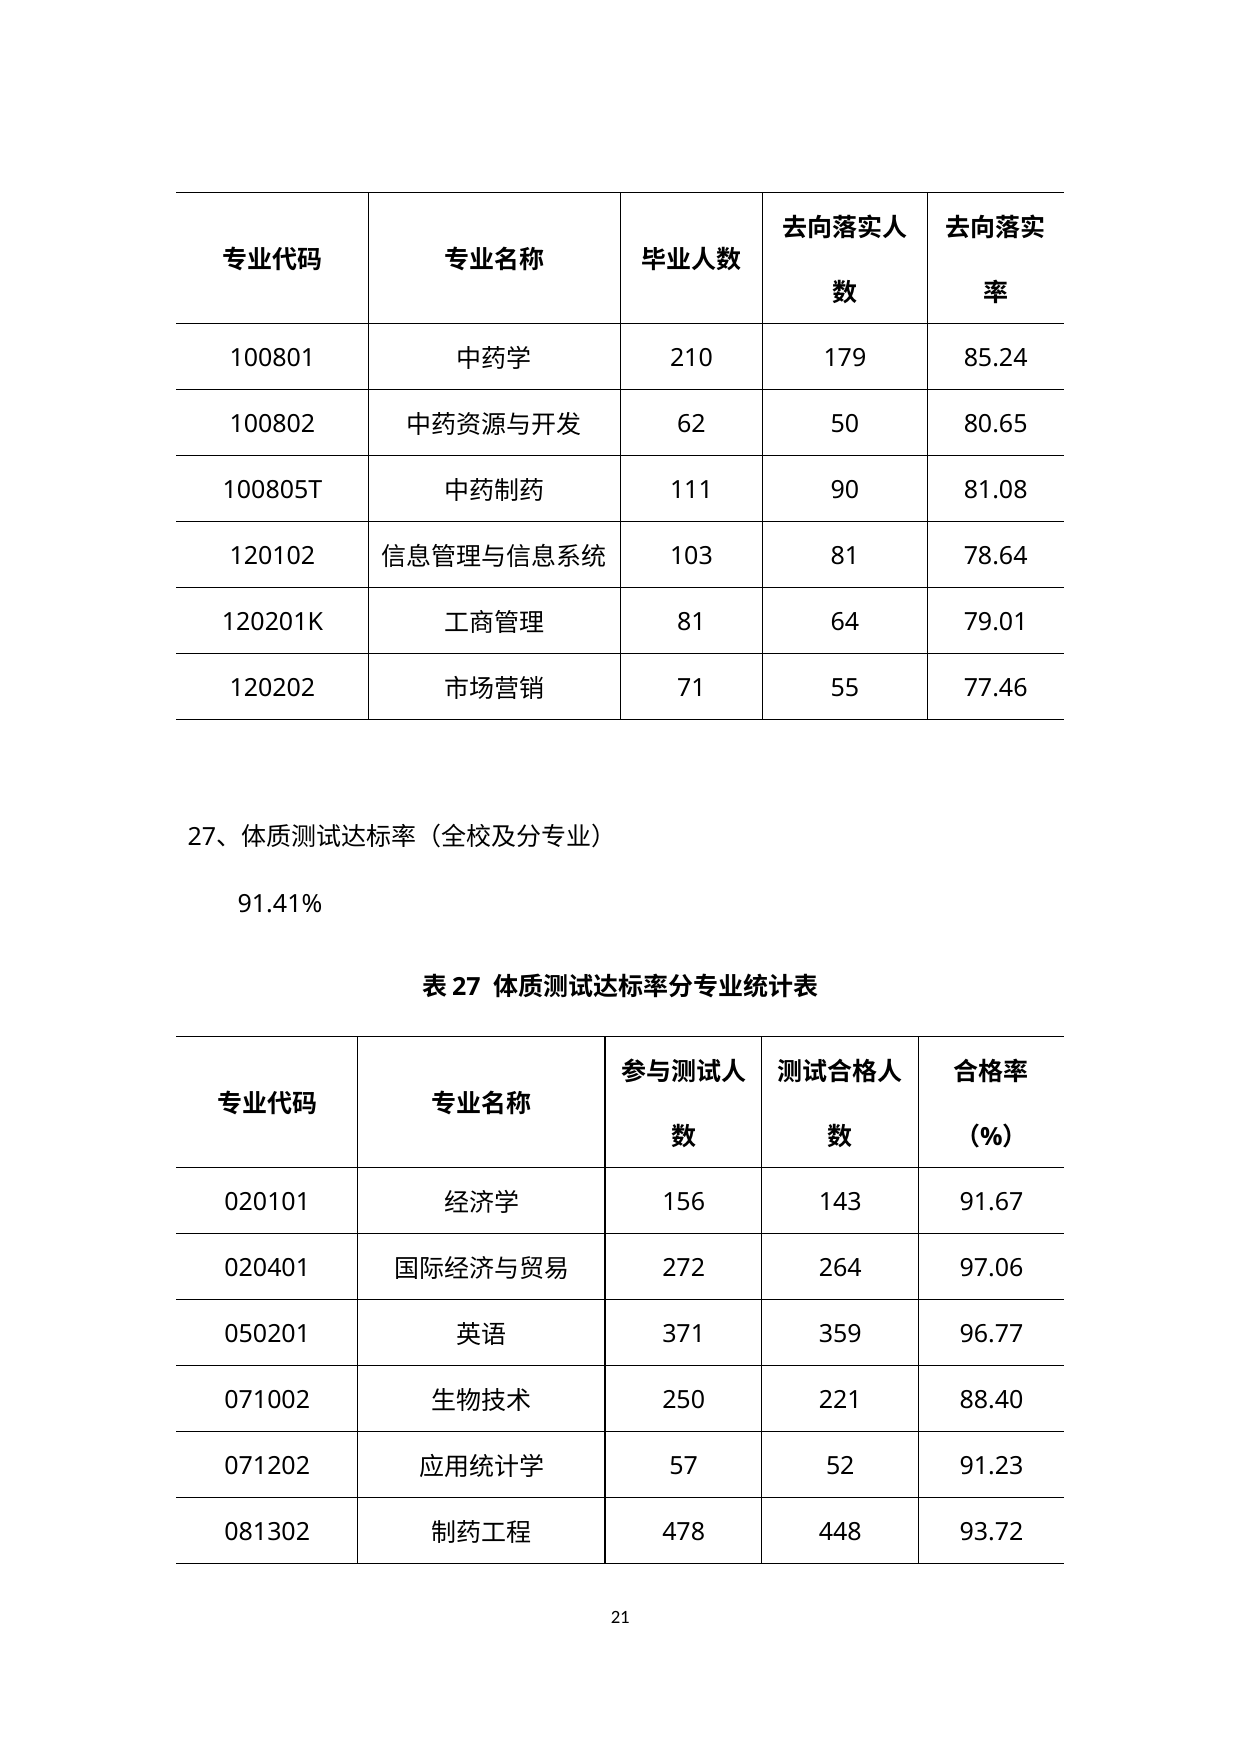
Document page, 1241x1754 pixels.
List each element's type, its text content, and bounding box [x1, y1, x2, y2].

table_header 测试合格人数 [762, 1037, 918, 1167]
table_header 专业名称 [358, 1037, 604, 1167]
table_cell 77.46 [928, 654, 1064, 719]
table_header 专业代码 [176, 1037, 357, 1167]
table_cell 81 [621, 588, 762, 653]
table_cell 120201K [176, 588, 368, 653]
table_cell 50 [763, 390, 927, 455]
table_cell 359 [762, 1300, 918, 1365]
table_header 去向落实人数 [763, 193, 927, 323]
table_cell 221 [762, 1366, 918, 1431]
table_header 专业名称 [369, 193, 620, 323]
table_cell 制药工程 [358, 1498, 604, 1563]
table_cell 103 [621, 522, 762, 587]
table_cell 市场营销 [369, 654, 620, 719]
table_cell 应用统计学 [358, 1432, 604, 1497]
table_cell 250 [606, 1366, 761, 1431]
table_cell 生物技术 [358, 1366, 604, 1431]
table_cell 79.01 [928, 588, 1064, 653]
table_cell 81 [763, 522, 927, 587]
table_cell 信息管理与信息系统 [369, 522, 620, 587]
table_header 毕业人数 [621, 193, 762, 323]
table_cell 071002 [176, 1366, 357, 1431]
table_cell 143 [762, 1168, 918, 1233]
table_cell 179 [763, 324, 927, 389]
table_cell 工商管理 [369, 588, 620, 653]
table_cell 91.67 [919, 1168, 1064, 1233]
table_cell 272 [606, 1234, 761, 1299]
text 27、体质测试达标率（全校及分专业） [187, 802, 1053, 867]
table_cell 62 [621, 390, 762, 455]
table_cell 90 [763, 456, 927, 521]
table_cell 93.72 [919, 1498, 1064, 1563]
table_cell 120202 [176, 654, 368, 719]
table_header 去向落实率 [928, 193, 1064, 323]
table_cell 85.24 [928, 324, 1064, 389]
table_cell 88.40 [919, 1366, 1064, 1431]
table_cell 52 [762, 1432, 918, 1497]
table_cell 111 [621, 456, 762, 521]
table_cell 020101 [176, 1168, 357, 1233]
table_cell 120102 [176, 522, 368, 587]
table_cell 210 [621, 324, 762, 389]
table_cell 71 [621, 654, 762, 719]
table_cell 64 [763, 588, 927, 653]
table_cell 中药学 [369, 324, 620, 389]
table_cell 081302 [176, 1498, 357, 1563]
table_header 参与测试人数 [606, 1037, 761, 1167]
text 91.41% [187, 885, 1053, 919]
table_cell 经济学 [358, 1168, 604, 1233]
table_cell 91.23 [919, 1432, 1064, 1497]
table_cell 中药制药 [369, 456, 620, 521]
table_cell 97.06 [919, 1234, 1064, 1299]
table_cell 78.64 [928, 522, 1064, 587]
table_cell 478 [606, 1498, 761, 1563]
table_cell 中药资源与开发 [369, 390, 620, 455]
table_header 专业代码 [176, 193, 368, 323]
text 表27 体质测试达标率分专业统计表 [187, 952, 1053, 1017]
table_cell 80.65 [928, 390, 1064, 455]
table_cell 448 [762, 1498, 918, 1563]
table_header 合格率（%） [919, 1037, 1064, 1167]
table_cell 国际经济与贸易 [358, 1234, 604, 1299]
table_cell 371 [606, 1300, 761, 1365]
table_cell 071202 [176, 1432, 357, 1497]
table_cell 55 [763, 654, 927, 719]
table_cell 156 [606, 1168, 761, 1233]
table_cell 96.77 [919, 1300, 1064, 1365]
table_cell 100802 [176, 390, 368, 455]
table_cell 264 [762, 1234, 918, 1299]
table_cell 英语 [358, 1300, 604, 1365]
table_cell 81.08 [928, 456, 1064, 521]
table_cell 020401 [176, 1234, 357, 1299]
table_cell 100801 [176, 324, 368, 389]
table_cell 57 [606, 1432, 761, 1497]
table_cell 100805T [176, 456, 368, 521]
table_cell 050201 [176, 1300, 357, 1365]
